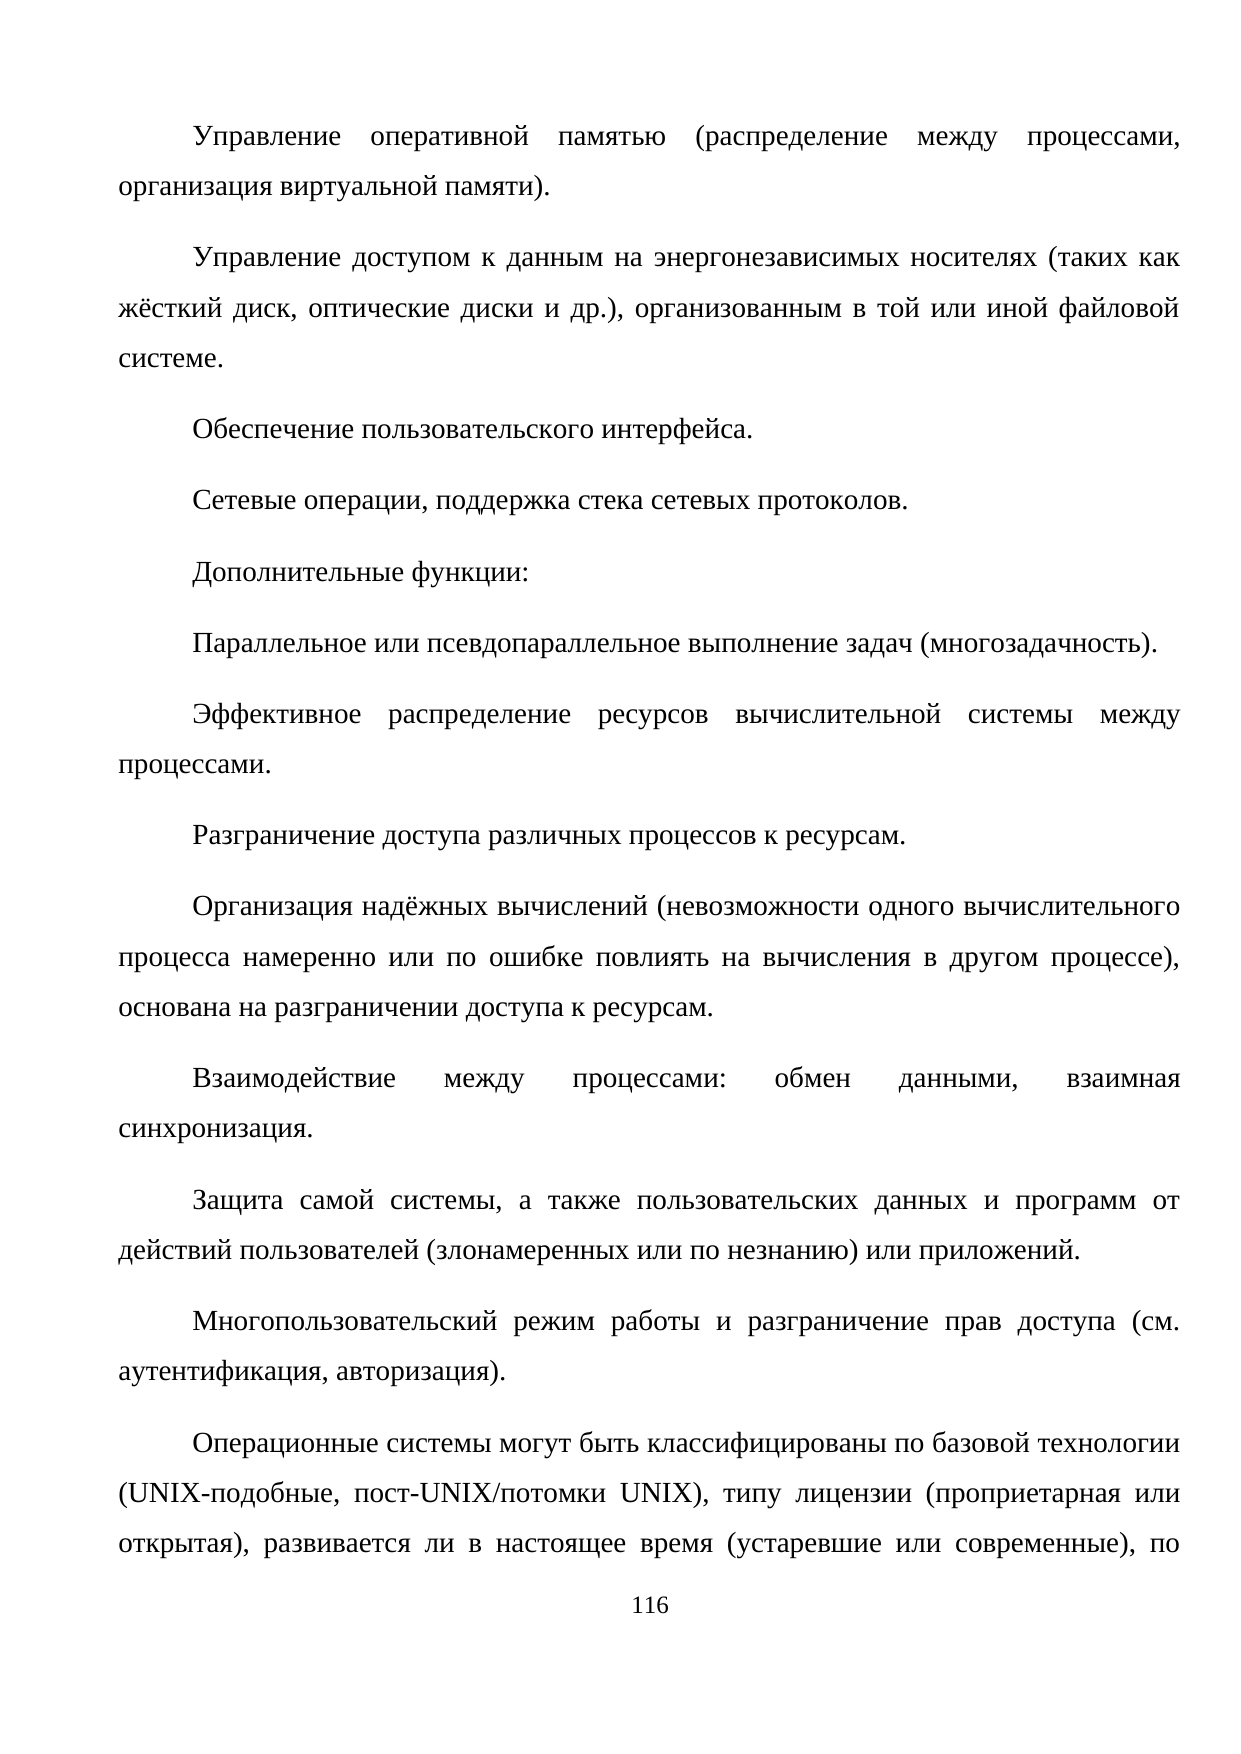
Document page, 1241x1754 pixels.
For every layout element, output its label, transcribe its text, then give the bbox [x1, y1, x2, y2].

text Параллельное или псевдопараллельное выполнение задач (многозадачность). [118, 625, 1181, 658]
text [118, 1425, 1181, 1559]
text Разграничение доступа различных процессов к ресурсам. [118, 817, 1181, 851]
text Эффективное распределение ресурсов вычислительной системы между процессами. [118, 696, 1181, 780]
text Взаимодействие между процессами: обмен данными, взаимная синхронизация. [118, 1060, 1181, 1144]
text Управление оперативной памятью (распределение между процессами, организация виртуальной памяти). [118, 118, 1181, 202]
text Обеспечение пользовательского интерфейса. [118, 411, 1181, 445]
text Организация надёжных вычислений (невозможности одного вычислительного процесса намеренно или по ошибке повлиять на вычисления в другом процессе), основана на разграничении доступа к ресурсам. [118, 888, 1181, 1023]
text Дополнительные функции: [118, 554, 1181, 587]
text Управление доступом к данным на энергонезависимых носителях (таких как жёсткий диск, оптические диски и др.), организованным в той или иной файловой системе. [118, 239, 1181, 374]
text Защита самой системы, а также пользовательских данных и программ от действий пользователей (злонамеренных или по незнанию) или приложений. [118, 1182, 1181, 1266]
text Сетевые операции, поддержка стека сетевых протоколов. [118, 482, 1181, 516]
text Многопользовательский режим работы и разграничение прав доступа (см. аутентификация, авторизация). [118, 1303, 1181, 1387]
